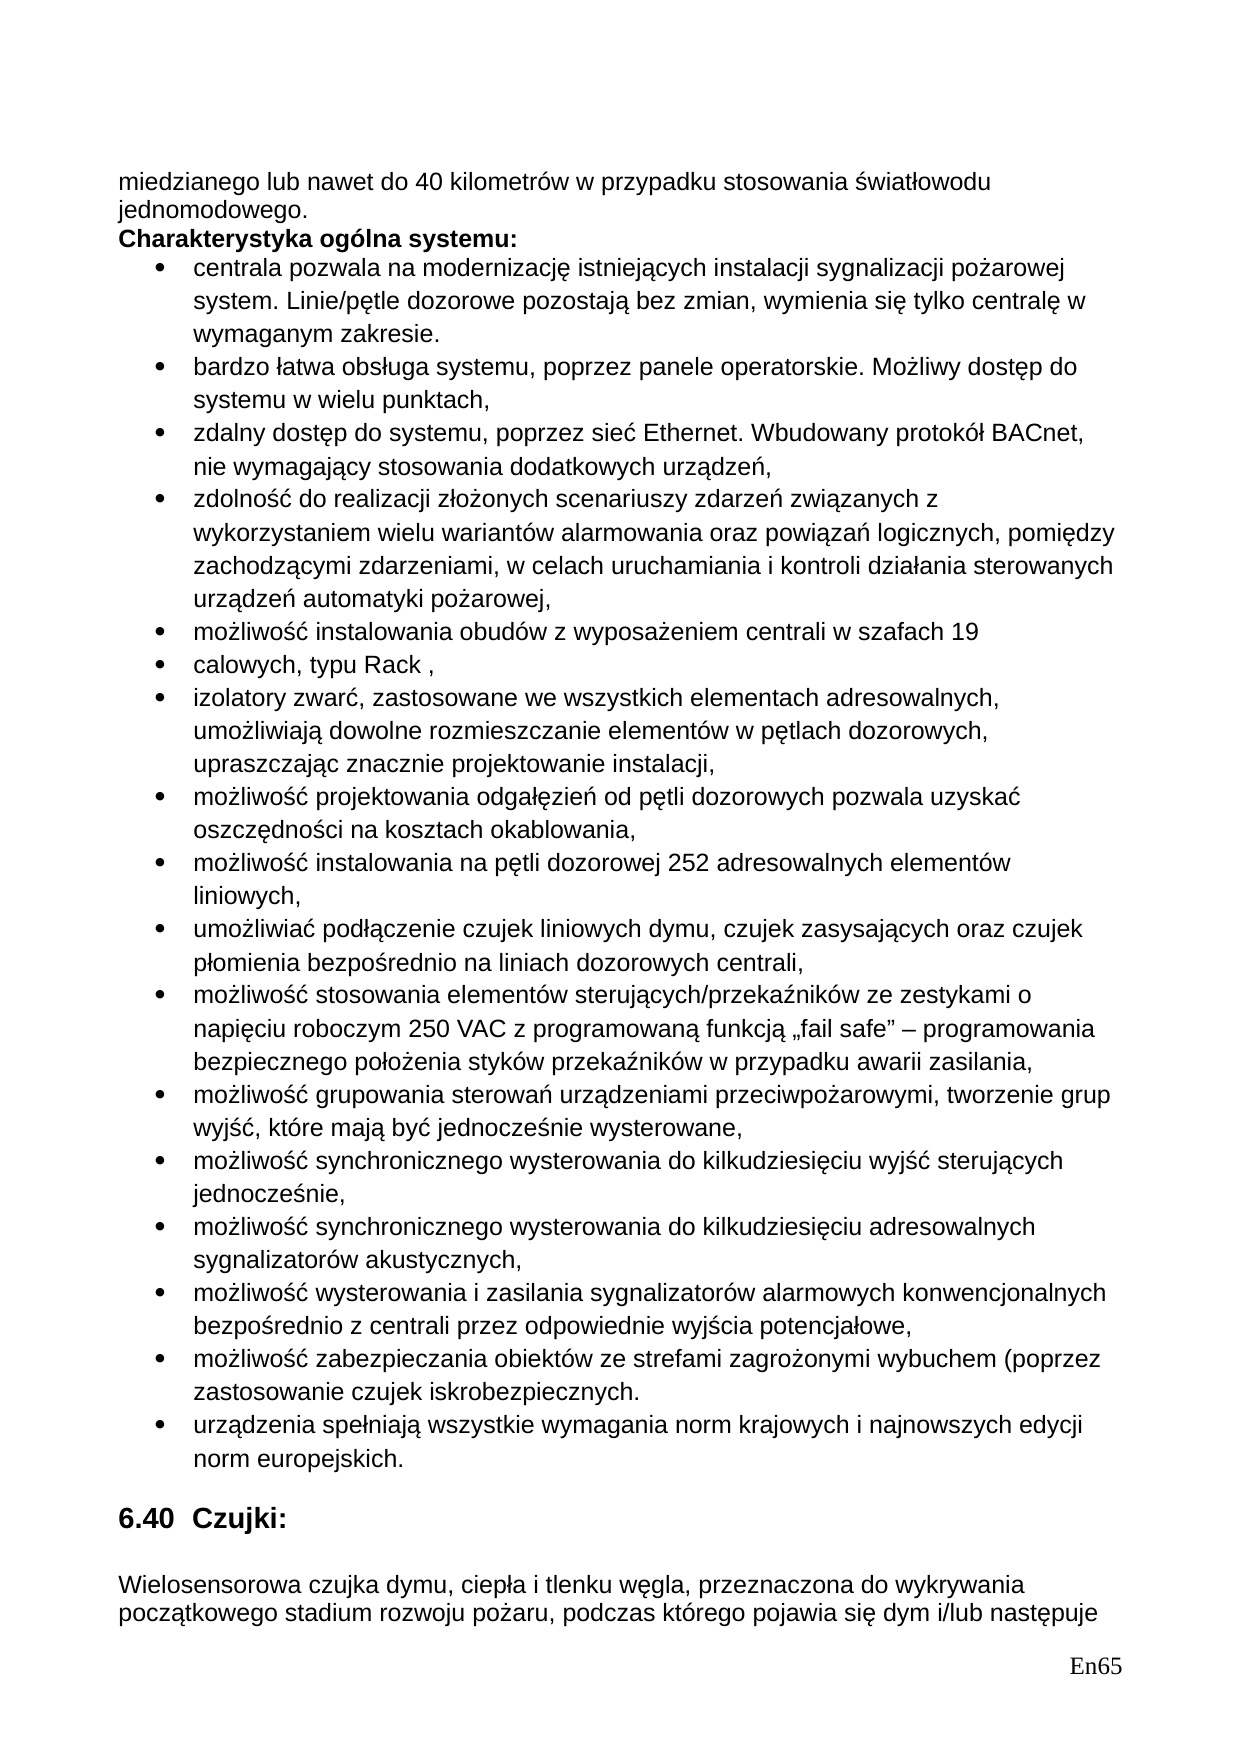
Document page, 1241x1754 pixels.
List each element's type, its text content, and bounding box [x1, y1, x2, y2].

text możliwość wysterowania i zasilania sygnalizatorów alarmowych konwencjonalnych bezpośrednio z centrali przez odpowiednie wyjścia potencjałowe, [156, 1278, 1122, 1340]
text zdolność do realizacji złożonych scenariuszy zdarzeń związanych z wykorzystaniem wielu wariantów alarmowania oraz powiązań logicznych, pomiędzy zachodzącymi zdarzeniami, w celach uruchamiania i kontroli działania sterowanych urządzeń automatyki pożarowej, [156, 484, 1122, 612]
text możliwość stosowania elementów sterujących/przekaźników ze zestykami o napięciu roboczym 250 VAC z programowaną funkcją „fail safe” – programowania bezpiecznego położenia styków przekaźników w przypadku awarii zasilania, [156, 981, 1122, 1075]
text możliwość zabezpieczania obiektów ze strefami zagrożonymi wybuchem (poprzez zastosowanie czujek iskrobezpiecznych. [156, 1344, 1122, 1406]
text urządzenia spełniają wszystkie wymagania norm krajowych i najnowszych edycji norm europejskich. [156, 1410, 1122, 1472]
text możliwość instalowania na pętli dozorowej 252 adresowalnych elementów liniowych, [156, 848, 1122, 910]
text Wielosensorowa czujka dymu, ciepła i tlenku węgla, przeznaczona do wykrywania [118, 1569, 1122, 1598]
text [118, 1598, 1122, 1627]
text zdalny dostęp do systemu, poprzez sieć Ethernet. Wbudowany protokół BACnet, nie wymagający stosowania dodatkowych urządzeń, [156, 418, 1122, 480]
text możliwość projektowania odgałęzień od pętli dozorowych pozwala uzyskać oszczędności na kosztach okablowania, [156, 782, 1122, 844]
text możliwość synchronicznego wysterowania do kilkudziesięciu adresowalnych sygnalizatorów akustycznych, [156, 1212, 1122, 1274]
text możliwość instalowania obudów z wyposażeniem centrali w szafach 19 [156, 617, 1122, 646]
text Czujki: [118, 1502, 1122, 1535]
text możliwość synchronicznego wysterowania do kilkudziesięciu wyjść sterujących jednocześnie, [156, 1146, 1122, 1208]
text bardzo łatwa obsługa systemu, poprzez panele operatorskie. Możliwy dostęp do systemu w wielu punktach, [156, 352, 1122, 414]
text calowych, typu Rack , [156, 650, 1122, 679]
text możliwość grupowania sterowań urządzeniami przeciwpożarowymi, tworzenie grup wyjść, które mają być jednocześnie wysterowane, [156, 1080, 1122, 1142]
text umożliwiać podłączenie czujek liniowych dymu, czujek zasysających oraz czujek płomienia bezpośrednio na liniach dozorowych centrali, [156, 914, 1122, 976]
text Charakterystyka ogólna systemu: [118, 224, 1122, 253]
text centrala pozwala na modernizację istniejących instalacji sygnalizacji pożarowej system. Linie/pętle dozorowe pozostają bez zmian, wymienia się tylko centralę w wymaganym zakresie. [156, 253, 1122, 348]
text izolatory zwarć, zastosowane we wszystkich elementach adresowalnych, umożliwiają dowolne rozmieszczanie elementów w pętlach dozorowych, upraszczając znacznie projektowanie instalacji, [156, 683, 1122, 778]
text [118, 167, 1122, 224]
